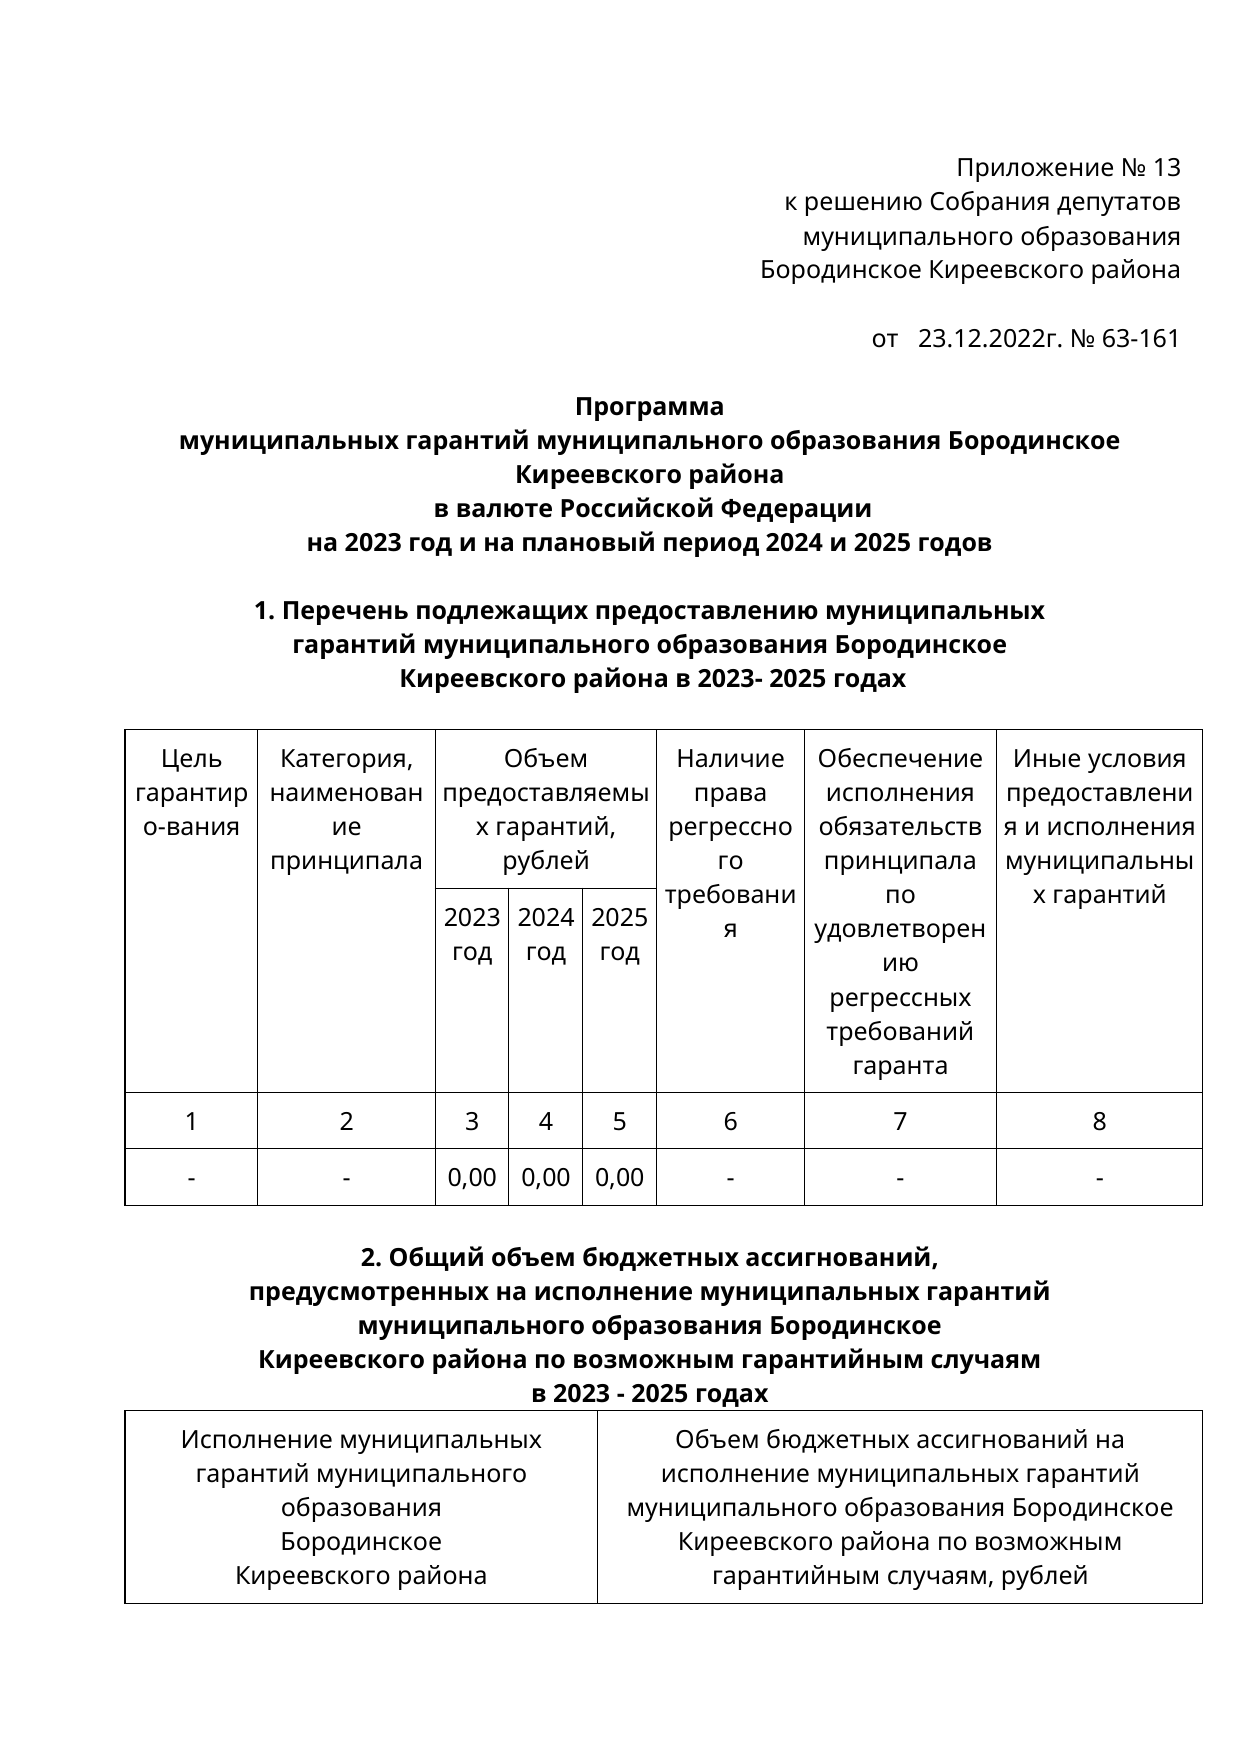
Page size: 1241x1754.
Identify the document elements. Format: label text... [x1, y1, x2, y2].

table_cell 7 [805, 1093, 996, 1148]
table_header Категория, наименование принципала [258, 730, 435, 1092]
table_cell 5 [583, 1093, 656, 1148]
title Киреевского района по возможным гарантийным случаям [118, 1342, 1181, 1376]
table_header Объем предоставляемых гарантий, рублей [436, 730, 656, 888]
table_header Иные условия предоставления и исполнения муниципальных гарантий [997, 730, 1202, 1092]
table_cell - [126, 1149, 257, 1205]
table_cell - [258, 1149, 435, 1205]
title в валюте Российской Федерации [118, 491, 1181, 525]
table_cell 0,00 [509, 1149, 582, 1205]
table_cell 2 [258, 1093, 435, 1148]
table_cell - [657, 1149, 804, 1205]
table_cell 8 [997, 1093, 1202, 1148]
text от 23.12.2022г. № 63-161 [118, 320, 1181, 354]
table_cell 2024 год [509, 889, 582, 1092]
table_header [126, 1411, 597, 1603]
table_header Наличие права регрессного требования [657, 730, 804, 1092]
text Бородинское Киреевского района [118, 252, 1181, 286]
table_cell 4 [509, 1093, 582, 1148]
title на 2023 год и на плановый период 2024 и 2025 годов [118, 525, 1181, 559]
table_header Цель гарантиро-вания [126, 730, 257, 1092]
table_header Объем бюджетных ассигнований на исполнение муниципальных гарантий муниципального образования Бородинское Киреевского района по возможным гарантийным случаям, рублей [598, 1411, 1202, 1603]
text к решению Собрания депутатов [118, 184, 1181, 218]
title в 2023 - 2025 годах [118, 1376, 1181, 1410]
table_cell 2023 год [436, 889, 508, 1092]
table_cell 3 [436, 1093, 508, 1148]
title 1. Перечень подлежащих предоставлению муниципальных [118, 593, 1181, 627]
title 2. Общий объем бюджетных ассигнований, [118, 1240, 1181, 1274]
table_cell - [997, 1149, 1202, 1205]
title Киреевского района в 2023- 2025 годах [118, 661, 1181, 695]
table_cell 0,00 [583, 1149, 656, 1205]
table_header Обеспечение исполнения обязательств принципала по удовлетворению регрессных требований гаранта [805, 730, 996, 1092]
table_cell 0,00 [436, 1149, 508, 1205]
title муниципального образования Бородинское [118, 1308, 1181, 1342]
title муниципальных гарантий муниципального образования Бородинское Киреевского района [118, 422, 1181, 491]
title предусмотренных на исполнение муниципальных гарантий [118, 1274, 1181, 1308]
table_cell 1 [126, 1093, 257, 1148]
table_cell - [805, 1149, 996, 1205]
table_cell 2025 год [583, 889, 656, 1092]
table_cell 6 [657, 1093, 804, 1148]
title гарантий муниципального образования Бородинское [118, 627, 1181, 661]
text муниципального образования [118, 218, 1181, 252]
text Приложение № 13 [118, 150, 1181, 184]
title Программа [118, 388, 1181, 422]
